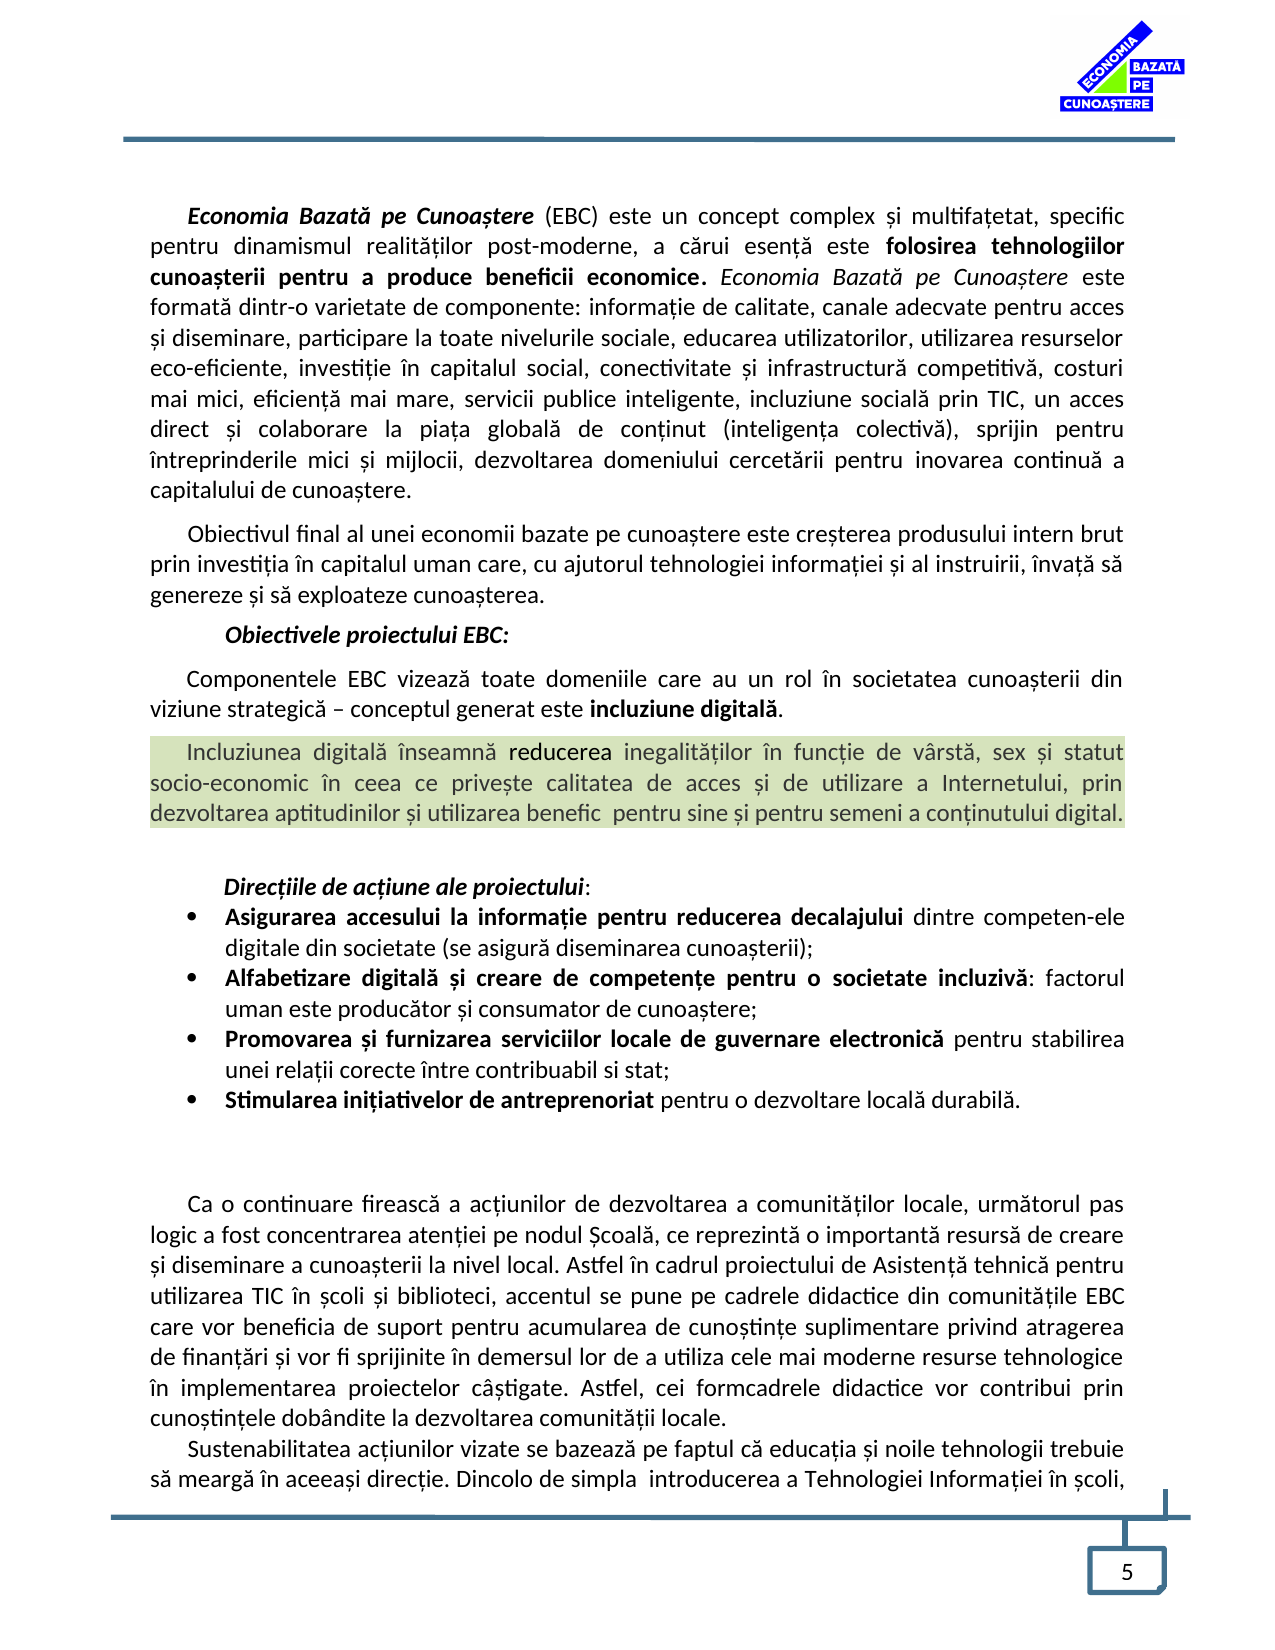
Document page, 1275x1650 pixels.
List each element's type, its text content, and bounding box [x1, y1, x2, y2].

text Componentele EBC vizează toate domeniile care au un rol în societatea cunoaşterii din viziune strategică – conceptul generat este incluziune digitală. [150, 663, 1125, 724]
text Economia Bazată pe Cunoaştere (EBC) este un concept complex şi multifaţetat, specific pentru dinamismul realităţilor post-moderne, a cărui esenţă este folosirea tehnologiilor cunoaşterii pentru a produce beneficii economice. Economia Bazată pe Cunoaştere este formată dintr-o varietate de componente: informaţie de calitate, canale adecvate pentru acces şi diseminare, participare la toate nivelurile sociale, educarea utilizatorilor, utilizarea resurselor eco-eficiente, investiţie în capitalul social, conectivitate şi infrastructură competitivă, costuri mai mici, eficienţă mai mare, servicii publice inteligente, incluziune socială prin TIC, un acces direct şi colaborare la piaţa globală de conţinut (inteligenţa colectivă), sprijin pentru întreprinderile mici şi mijlocii, dezvoltarea domeniului cercetării pentru inovarea continuă a capitalului de cunoaştere. [150, 200, 1125, 505]
text Ca o continuare firească a acțiunilor de dezvoltarea a comunităților locale, următorul pas logic a fost concentrarea atenției pe nodul Școală, ce reprezintă o importantă resursă de creare și diseminare a cunoașterii la nivel local. Astfel în cadrul proiectului de Asistență tehnică pentru utilizarea TIC în școli și biblioteci, accentul se pune pe cadrele didactice din comunitățile EBC care vor beneficia de suport pentru acumularea de cunoștințe suplimentare privind atragerea de finanțări și vor fi sprijinite în demersul lor de a utiliza cele mai moderne resurse tehnologice în implementarea proiectelor câștigate. Astfel, cei formcadrele didactice vor contribui prin cunoștințele dobândite la dezvoltarea comunității locale. [150, 1188, 1125, 1433]
list Stimularea iniţiativelor de antreprenoriat pentru o dezvoltare locală durabilă. [187, 1084, 1125, 1115]
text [150, 1433, 1125, 1494]
text Incluziunea digitală înseamnă reducerea inegalităţilor în funcţie de vârstă, sex şi statut socio-economic în ceea ce priveşte calitatea de acces şi de utilizare a Internetului, prin dezvoltarea aptitudinilor şi utilizarea benefic pentru sine şi pentru semeni a conţinutului digital. [150, 736, 1125, 828]
list Alfabetizare digitală şi creare de competenţe pentru o societate incluzivă: factorul uman este producător şi consumator de cunoaştere; [187, 962, 1125, 1023]
text Obiectivul final al unei economii bazate pe cunoaştere este creşterea produsului intern brut prin investiţia în capitalul uman care, cu ajutorul tehnologiei informaţiei şi al instruirii, învaţă să genereze şi să exploateze cunoaşterea. [150, 518, 1125, 609]
text Obiectivele proiectului EBC: [150, 620, 1109, 650]
picture [1050, 15, 1191, 119]
list Asigurarea accesului la informaţie pentru reducerea decalajului dintre competen-ele digitale din societate (se asigură diseminarea cunoaşterii); [187, 901, 1125, 962]
text Direcţiile de acţiune ale proiectului: [150, 871, 1125, 901]
list Promovarea şi furnizarea serviciilor locale de guvernare electronică pentru stabilirea unei relaţii corecte între contribuabil si stat; [187, 1023, 1125, 1084]
